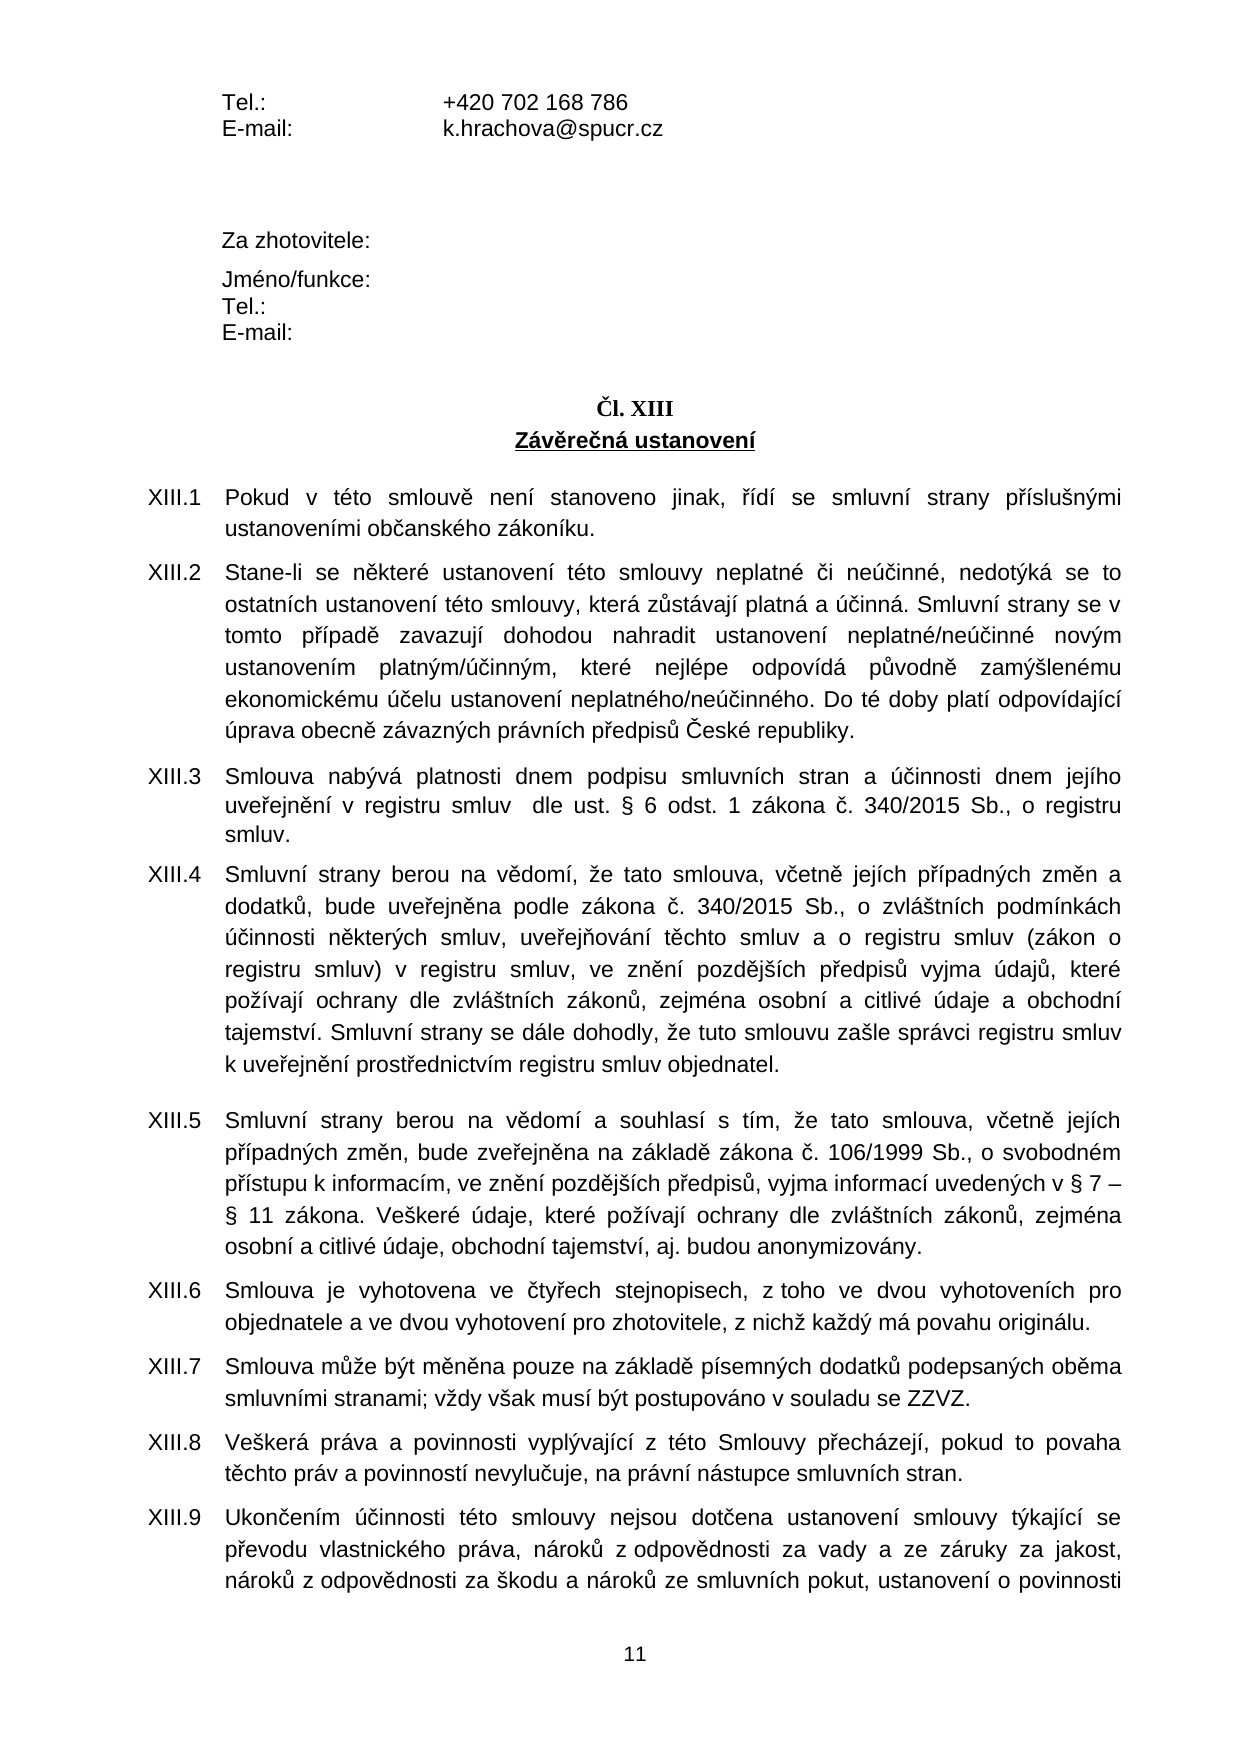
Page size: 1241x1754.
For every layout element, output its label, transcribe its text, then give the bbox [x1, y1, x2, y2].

list Stane-li se některé ustanovení této smlouvy neplatné či neúčinné, nedotýká se to ostatních ustanovení této smlouvy, která zůstávají platná a účinná. Smluvní strany se v tomto případě zavazují dohodou nahradit ustanovení neplatné/neúčinné novým ustanovením platným/účinným, které nejlépe odpovídá původně zamýšlenému ekonomickému účelu ustanovení neplatného/neúčinného. Do té doby platí odpovídající úprava obecně závazných právních předpisů České republiky. [148, 559, 1122, 743]
list Smlouva může být měněna pouze na základě písemných dodatků podepsaných oběma smluvními stranami; vždy však musí být postupováno v souladu se ZZVZ. [148, 1353, 1122, 1411]
list Smluvní strany berou na vědomí, že tato smlouva, včetně jejích případných změn a dodatků, bude uveřejněna podle zákona č. 340/2015 Sb., o zvláštních podmínkách účinnosti některých smluv, uveřejňování těchto smluv a o registru smluv (zákon o registru smluv) v registru smluv, ve znění pozdějších předpisů vyjma údajů, které požívají ochrany dle zvláštních zákonů, zejména osobní a citlivé údaje a obchodní tajemství. Smluvní strany se dále dohodly, že tuto smlouvu zašle správci registru smluv k uveřejnění prostřednictvím registru smluv objednatel. [148, 861, 1122, 1077]
list Smlouva je vyhotovena ve čtyřech stejnopisech, z toho ve dvou vyhotoveních pro objednatele a ve dvou vyhotovení pro zhotovitele, z nichž každý má povahu originálu. [148, 1277, 1122, 1335]
list Smluvní strany berou na vědomí a souhlasí s tím, že tato smlouva, včetně jejích případných změn, bude zveřejněna na základě zákona č. 106/1999 Sb., o svobodném přístupu k informacím, ve znění pozdějších předpisů, vyjma informací uvedených v § 7 – § 11 zákona. Veškeré údaje, které požívají ochrany dle zvláštních zákonů, zejména osobní a citlivé údaje, obchodní tajemství, aj. budou anonymizovány. [148, 1107, 1122, 1260]
text E-mail: k.hrachova@spucr.cz [192, 115, 1122, 141]
list Veškerá práva a povinnosti vyplývající z této Smlouvy přecházejí, pokud to povaha těchto práv a povinností nevylučuje, na právní nástupce smluvních stran. [148, 1429, 1122, 1487]
list Pokud v této smlouvě není stanoveno jinak, řídí se smluvní strany příslušnými ustanoveními občanského zákoníku. [148, 484, 1122, 542]
list Smlouva nabývá platnosti dnem podpisu smluvních stran a účinnosti dnem jejího uveřejnění v registru smluv dle ust. § 6 odst. 1 zákona č. 340/2015 Sb., o registru smluv. [148, 761, 1122, 849]
text Závěrečná ustanovení [148, 395, 1122, 453]
text Tel.: +420 702 168 786 [192, 89, 1122, 115]
text E-mail: [192, 319, 1122, 345]
text Tel.: [192, 293, 1122, 319]
text Jméno/funkce: [192, 266, 1122, 293]
text Za zhotovitele: [192, 225, 1122, 254]
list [148, 1504, 1122, 1594]
